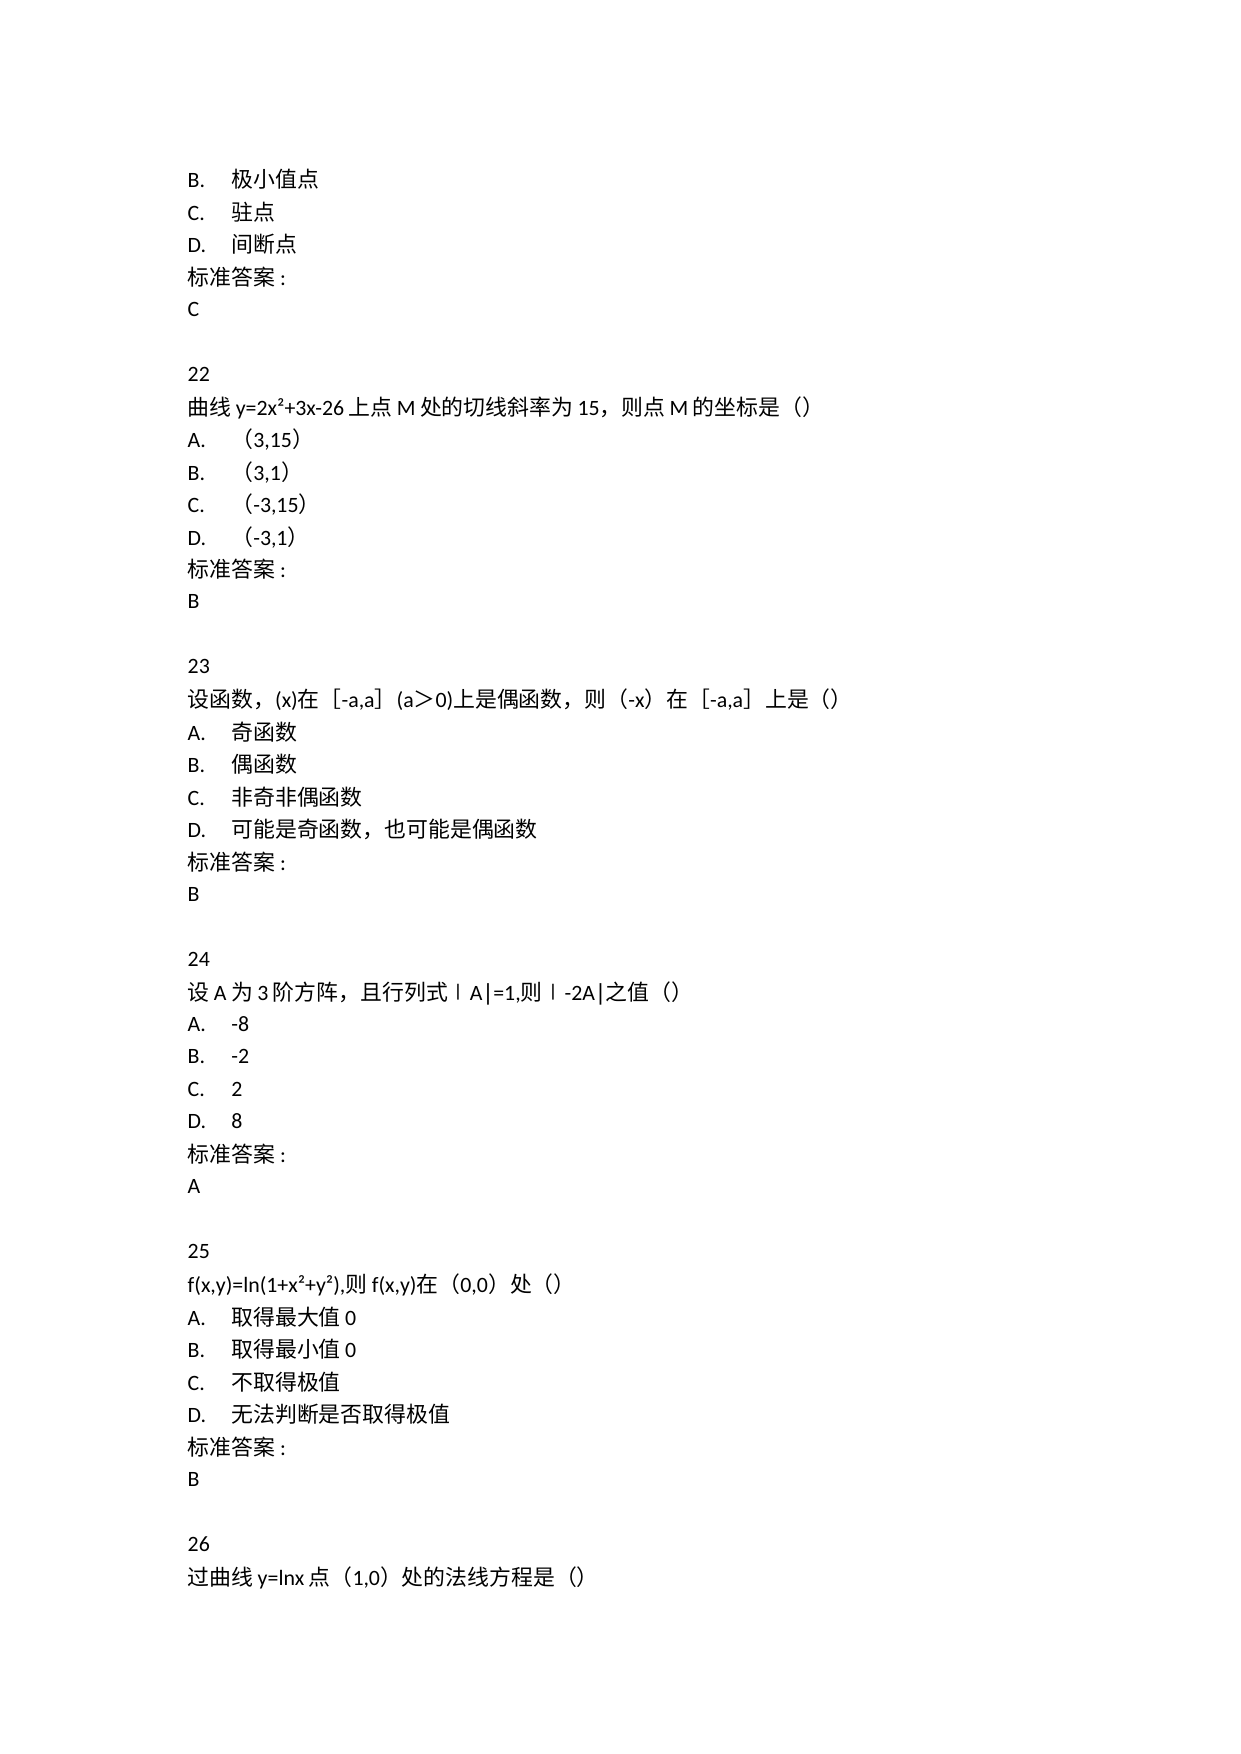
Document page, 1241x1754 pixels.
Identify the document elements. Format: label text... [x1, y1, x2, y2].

text 标准答案 : [187, 552, 1053, 584]
text D. 8 [187, 1104, 1053, 1137]
text A. 取得最大值0 [187, 1299, 1053, 1332]
text B. 极小值点 [187, 162, 1053, 194]
text 标准答案 : [187, 259, 1053, 292]
text 标准答案 : [187, 1429, 1053, 1462]
text 23 [187, 649, 1053, 682]
text C. 非奇非偶函数 [187, 779, 1053, 812]
text 24 [187, 942, 1053, 974]
text C. （-3,15） [187, 487, 1053, 519]
text B. -2 [187, 1039, 1053, 1072]
text 26 [187, 1527, 1053, 1559]
text C. 驻点 [187, 194, 1053, 227]
text 22 [187, 357, 1053, 389]
text 25 [187, 1234, 1053, 1267]
text C [187, 292, 1053, 324]
text D. 间断点 [187, 227, 1053, 259]
text A. -8 [187, 1007, 1053, 1039]
text 曲线y=2x²+3x-26上点M处的切线斜率为15，则点M的坐标是（） [187, 389, 1053, 422]
text B [187, 1462, 1053, 1494]
text B. 取得最小值0 [187, 1332, 1053, 1364]
text B [187, 877, 1053, 909]
text A. 奇函数 [187, 714, 1053, 747]
text 过曲线y=lnx点（1,0）处的法线方程是（） [187, 1559, 1053, 1592]
text A [187, 1169, 1053, 1202]
text B. 偶函数 [187, 747, 1053, 779]
text 标准答案 : [187, 1137, 1053, 1169]
text D. 可能是奇函数，也可能是偶函数 [187, 812, 1053, 844]
text D. （-3,1） [187, 519, 1053, 552]
text D. 无法判断是否取得极值 [187, 1397, 1053, 1429]
text C. 2 [187, 1072, 1053, 1104]
text f(x,y)=ln(1+x²+y²),则f(x,y)在（0,0）处（） [187, 1267, 1053, 1299]
text B [187, 584, 1053, 617]
text 设A为3阶方阵，且行列式∣A∣=1,则∣-2A∣之值（） [187, 974, 1053, 1007]
text A. （3,15） [187, 422, 1053, 454]
text C. 不取得极值 [187, 1364, 1053, 1397]
text B. （3,1） [187, 454, 1053, 487]
text 设函数，(x)在［-a,a］(a＞0)上是偶函数，则（-x）在［-a,a］上是（） [187, 682, 1053, 714]
text 标准答案 : [187, 844, 1053, 877]
